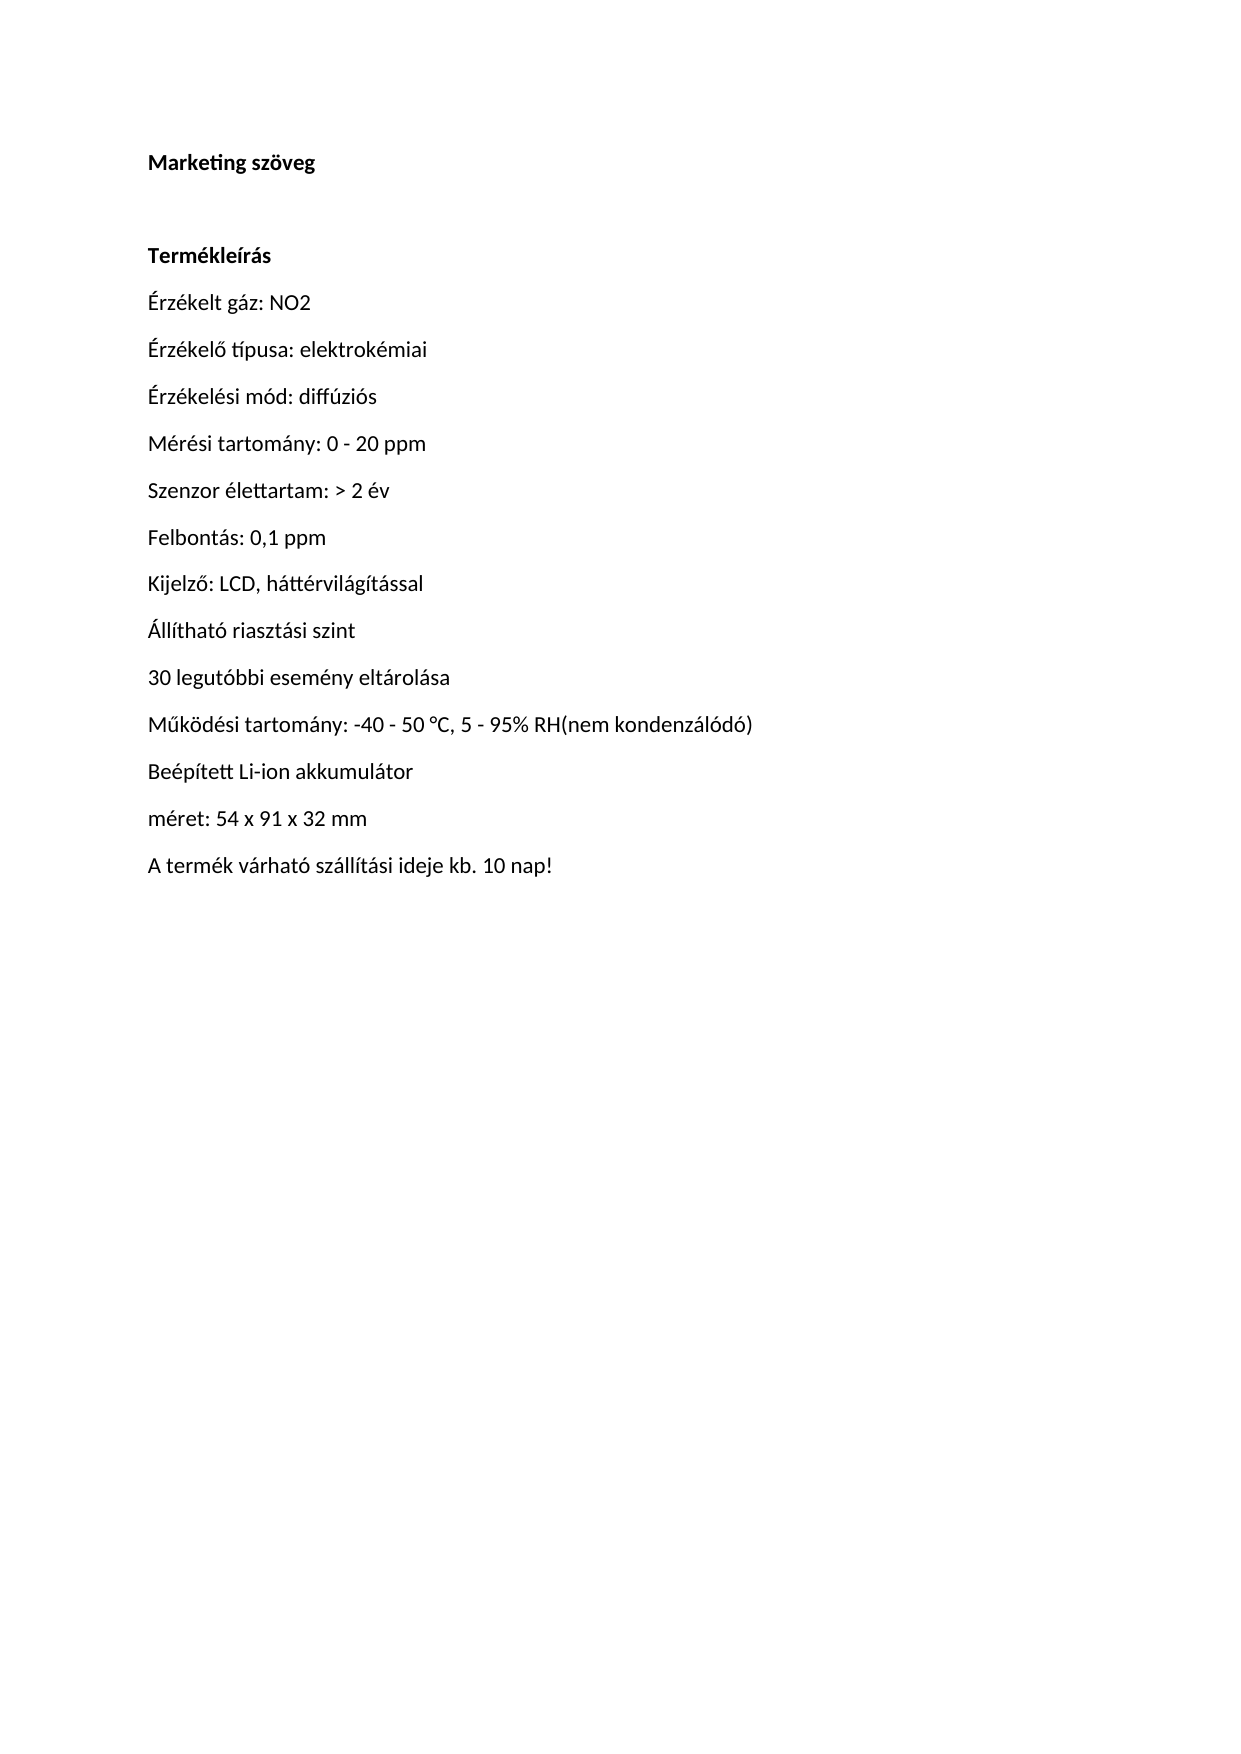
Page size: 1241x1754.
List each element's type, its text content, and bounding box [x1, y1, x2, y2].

text Szenzor élettartam: > 2 év [148, 476, 1093, 504]
text Működési tartomány: -40 - 50 °C, 5 - 95% RH(nem kondenzálódó) [148, 710, 1093, 738]
text Érzékelési mód: diffúziós [148, 382, 1093, 410]
text Állítható riasztási szint [148, 616, 1093, 644]
text Mérési tartomány: 0 - 20 ppm [148, 429, 1093, 457]
text Érzékelő típusa: elektrokémiai [148, 335, 1093, 363]
text Felbontás: 0,1 ppm [148, 523, 1093, 551]
text Érzékelt gáz: NO2 [148, 288, 1093, 316]
text 30 legutóbbi esemény eltárolása [148, 663, 1093, 691]
text A termék várható szállítási ideje kb. 10 nap! [148, 851, 1093, 879]
text Beépített Li-ion akkumulátor [148, 757, 1093, 785]
text Kijelző: LCD, háttérvilágítással [148, 569, 1093, 597]
text Marketing szöveg [148, 148, 1093, 176]
text Termékleírás [148, 241, 1093, 269]
text méret: 54 x 91 x 32 mm [148, 804, 1093, 832]
